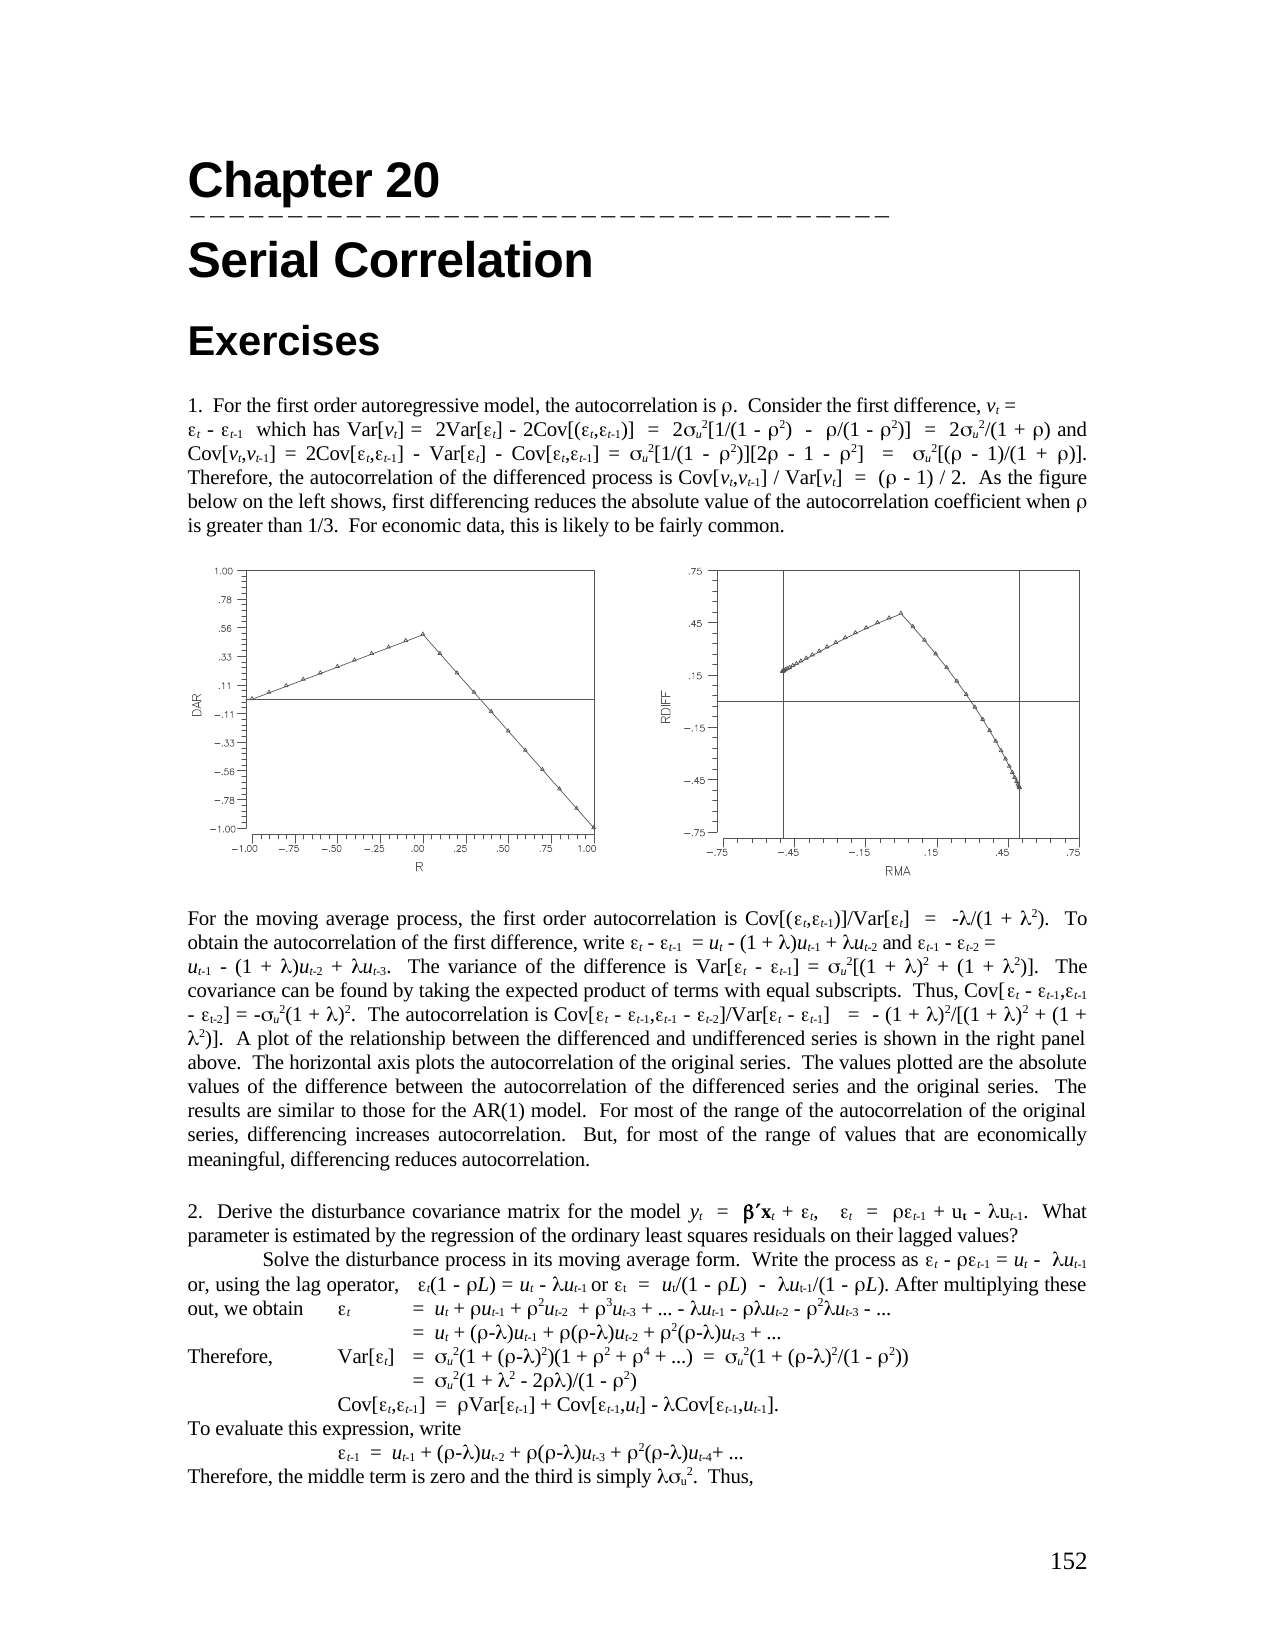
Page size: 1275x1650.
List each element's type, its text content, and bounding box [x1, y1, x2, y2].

text Chapter 20 [187, 150, 1087, 207]
text = u2(1 + 2 - 2)/(1 - 2) [187, 1368, 1087, 1392]
text t - t-1 which has Var[vt] = 2Var[t] - 2Cov[(t,t-1)] = 2u2[1/(1 - 2) - /(1 - 2)] = 2u2/(1 + ) and Cov[vt,vt-1] = 2Cov[t,t-1] - Var[t] - Cov[t,t-1] = u2[1/(1 - 2)][2 - 1 - 2] = u2[( - 1)/(1 + )]. Therefore, the autocorrelation of the differenced process is Cov[vt,vt-1] / Var[vt] = ( - 1) / 2. As the figure below on the left shows, first differencing reduces the absolute value of the autocorrelation coefficient when is greater than 1/3. For economic data, this is likely to be fairly common. [187, 417, 1087, 537]
text = ut + (-)ut-1 + (-)ut-2 + 2(-)ut-3 + ... [187, 1319, 1087, 1344]
text For the moving average process, the first order autocorrelation is Cov[(t,t-1)]/Var[t] = -/(1 + 2). To obtain the autocorrelation of the first difference, write t - t-1 = ut - (1 + )ut-1 + ut-2 and t-1 - t-2 = [187, 906, 1087, 954]
text Solve the disturbance process in its moving average form. Write the process as t - t-1 = ut - ut-1 or, using the lag operator, t(1 - L) = ut - ut-1 or t = ut/(1 - L) - ut-1/(1 - L). After multiplying these out, we obtain t = ut + ut-1 + 2ut-2 + 3ut-3 + ... - ut-1 - ut-2 - 2ut-3 - ... [187, 1247, 1087, 1319]
text 1. For the first order autoregressive model, the autocorrelation is . Consider the first difference, vt = [187, 393, 1087, 417]
text Therefore, the middle term is zero and the third is simply u2. Thus, [187, 1464, 1087, 1488]
text t-1 = ut-1 + (-)ut-2 + (-)ut-3 + 2(-)ut-4+ ... [187, 1440, 1087, 1464]
text 2. Derive the disturbance covariance matrix for the model yt = xt + t, t = t-1 + ut - ut-1. What parameter is estimated by the regression of the ordinary least squares residuals on their lagged values? [187, 1199, 1087, 1247]
text Exercises [187, 316, 1087, 364]
text Cov[t,t-1] = Var[t-1] + Cov[t-1,ut] - Cov[t-1,ut-1]. [187, 1392, 1087, 1416]
text ut-1 - (1 + )ut-2 + ut-3. The variance of the difference is Var[t - t-1] = u2[(1 + )2 + (1 + 2)]. The covariance can be found by taking the expected product of terms with equal subscripts. Thus, Cov[t - t-1,t-1 - t-2] = -u2(1 + )2. The autocorrelation is Cov[t - t-1,t-1 - t-2]/Var[t - t-1] = - (1 + )2/[(1 + )2 + (1 + 2)]. A plot of the relationship between the differenced and undifferenced series is shown in the right panel above. The horizontal axis plots the autocorrelation of the original series. The values plotted are the absolute values of the difference between the autocorrelation of the differenced series and the original series. The results are similar to those for the AR(1) model. For most of the range of the autocorrelation of the original series, differencing increases autocorrelation. But, for most of the range of values that are economically meaningful, differencing reduces autocorrelation. [187, 954, 1087, 1171]
text Serial Correlation [187, 230, 1087, 288]
text Therefore, Var[t] = u2(1 + (-)2)(1 + 2 + 4 + ...) = u2(1 + (-)2/(1 - 2)) [187, 1344, 1087, 1368]
text To evaluate this expression, write [187, 1416, 1087, 1440]
